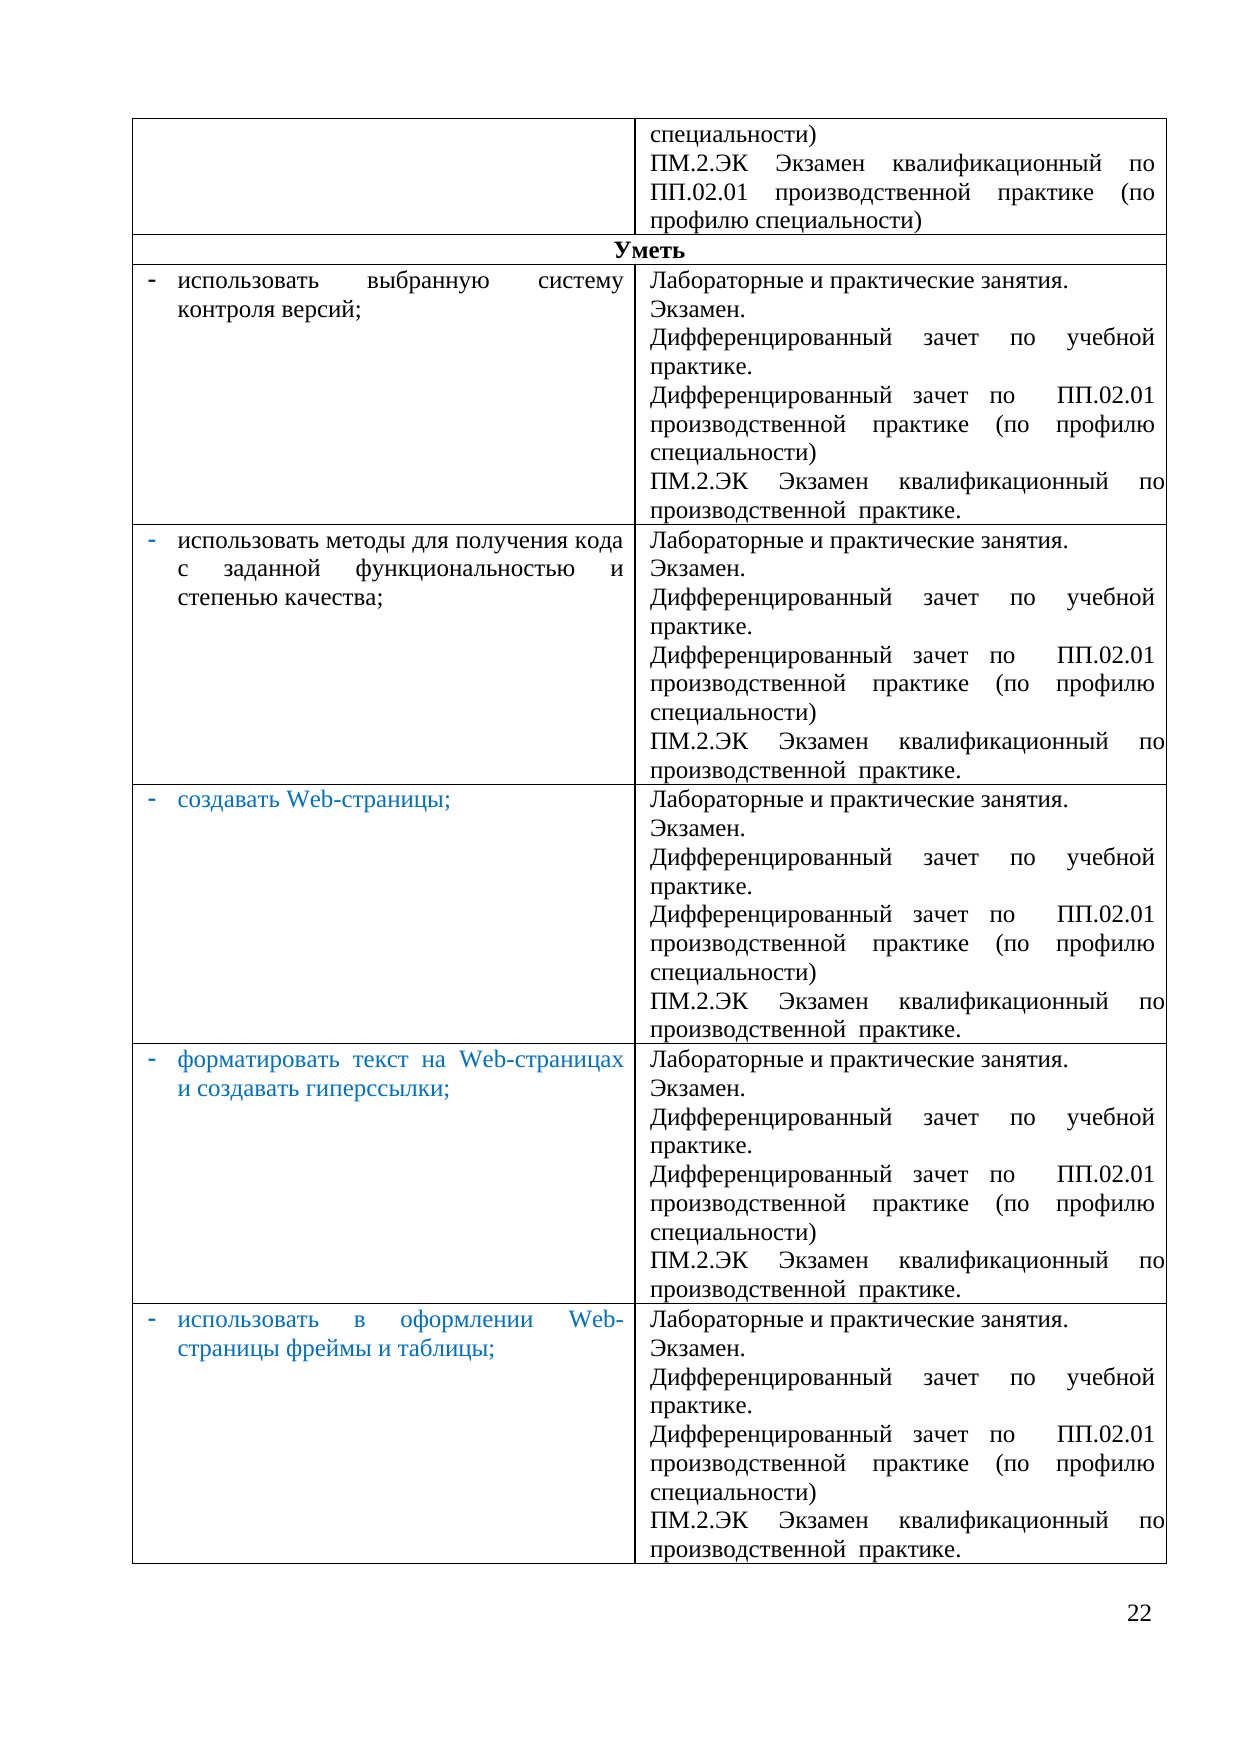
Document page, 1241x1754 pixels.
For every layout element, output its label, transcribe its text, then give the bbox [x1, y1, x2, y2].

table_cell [636, 119, 1166, 234]
table_cell форматировать текст на Web-страницах и создавать гиперссылки; [133, 1044, 634, 1303]
table_cell Уметь [133, 235, 1166, 264]
table_cell использовать выбранную систему контроля версий; [133, 265, 634, 524]
table_cell использовать в оформлении Web-страницы фреймы и таблицы; [133, 1304, 634, 1563]
table_cell создавать Web-страницы; [133, 785, 634, 1043]
table_cell использовать методы для получения кода с заданной функциональностью и степенью качества; [133, 525, 634, 783]
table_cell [636, 1304, 1166, 1563]
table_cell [133, 119, 634, 234]
